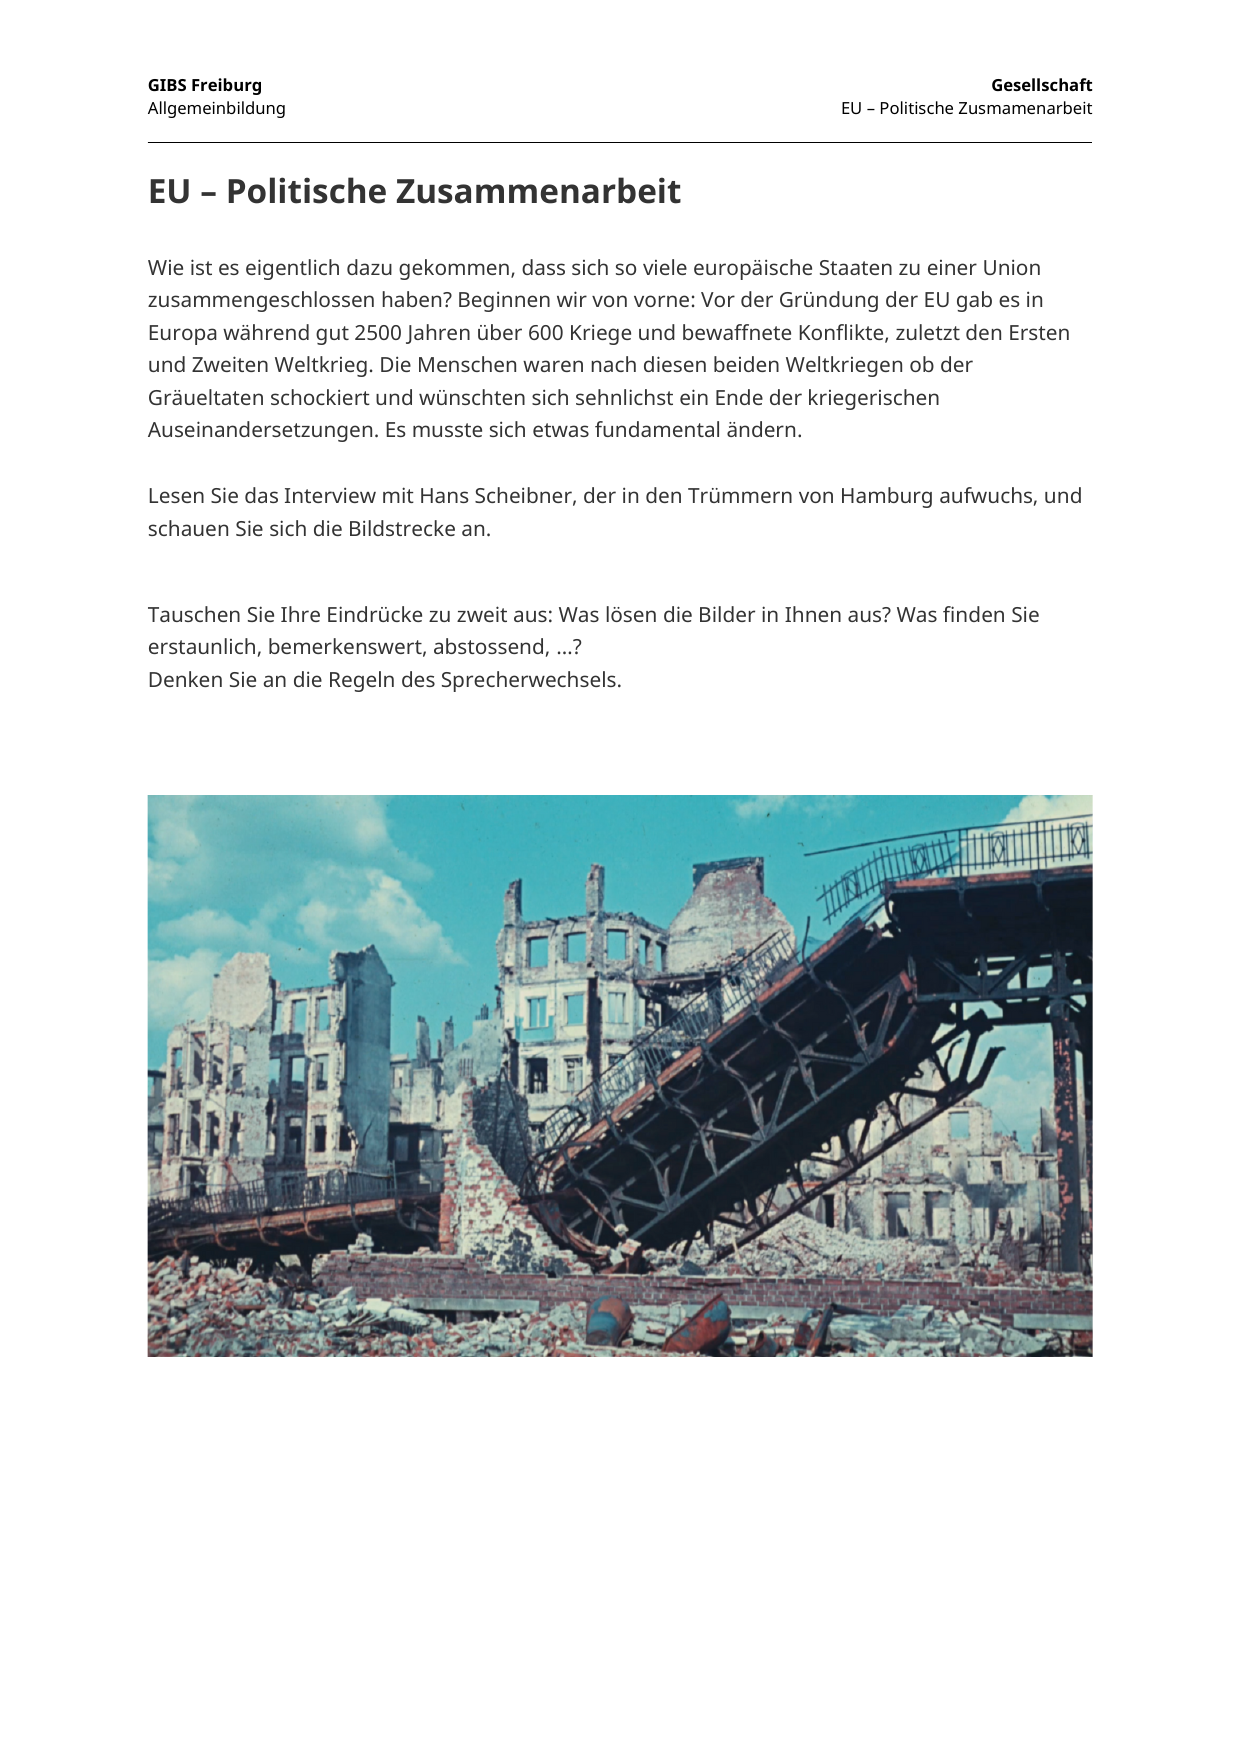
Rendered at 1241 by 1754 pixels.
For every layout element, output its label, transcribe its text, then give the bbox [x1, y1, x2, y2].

text EU – Politische Zusammenarbeit [148, 168, 1092, 213]
text Wie ist es eigentlich dazu gekommen, dass sich so viele europäische Staaten zu einer Union zusammengeschlossen haben? Beginnen wir von vorne: Vor der Gründung der EU gab es in Europa während gut 2500 Jahren über 600 Kriege und bewaffnete Konflikte, zuletzt den Ersten und Zweiten Weltkrieg. Die Menschen waren nach diesen beiden Weltkriegen ob der Gräueltaten schockiert und wünschten sich sehnlichst ein Ende der kriegerischen Auseinandersetzungen. Es musste sich etwas fundamental ändern. [148, 253, 1092, 444]
text Denken Sie an die Regeln des Sprecherwechsels. [148, 665, 1092, 693]
picture [147, 795, 1093, 1357]
text Lesen Sie das Interview mit Hans Scheibner, der in den Trümmern von Hamburg aufwuchs, und schauen Sie sich die Bildstrecke an. [148, 481, 1092, 542]
text Tauschen Sie Ihre Eindrücke zu zweit aus: Was lösen die Bilder in Ihnen aus? Was finden Sie erstaunlich, bemerkenswert, abstossend, …? [148, 600, 1092, 661]
